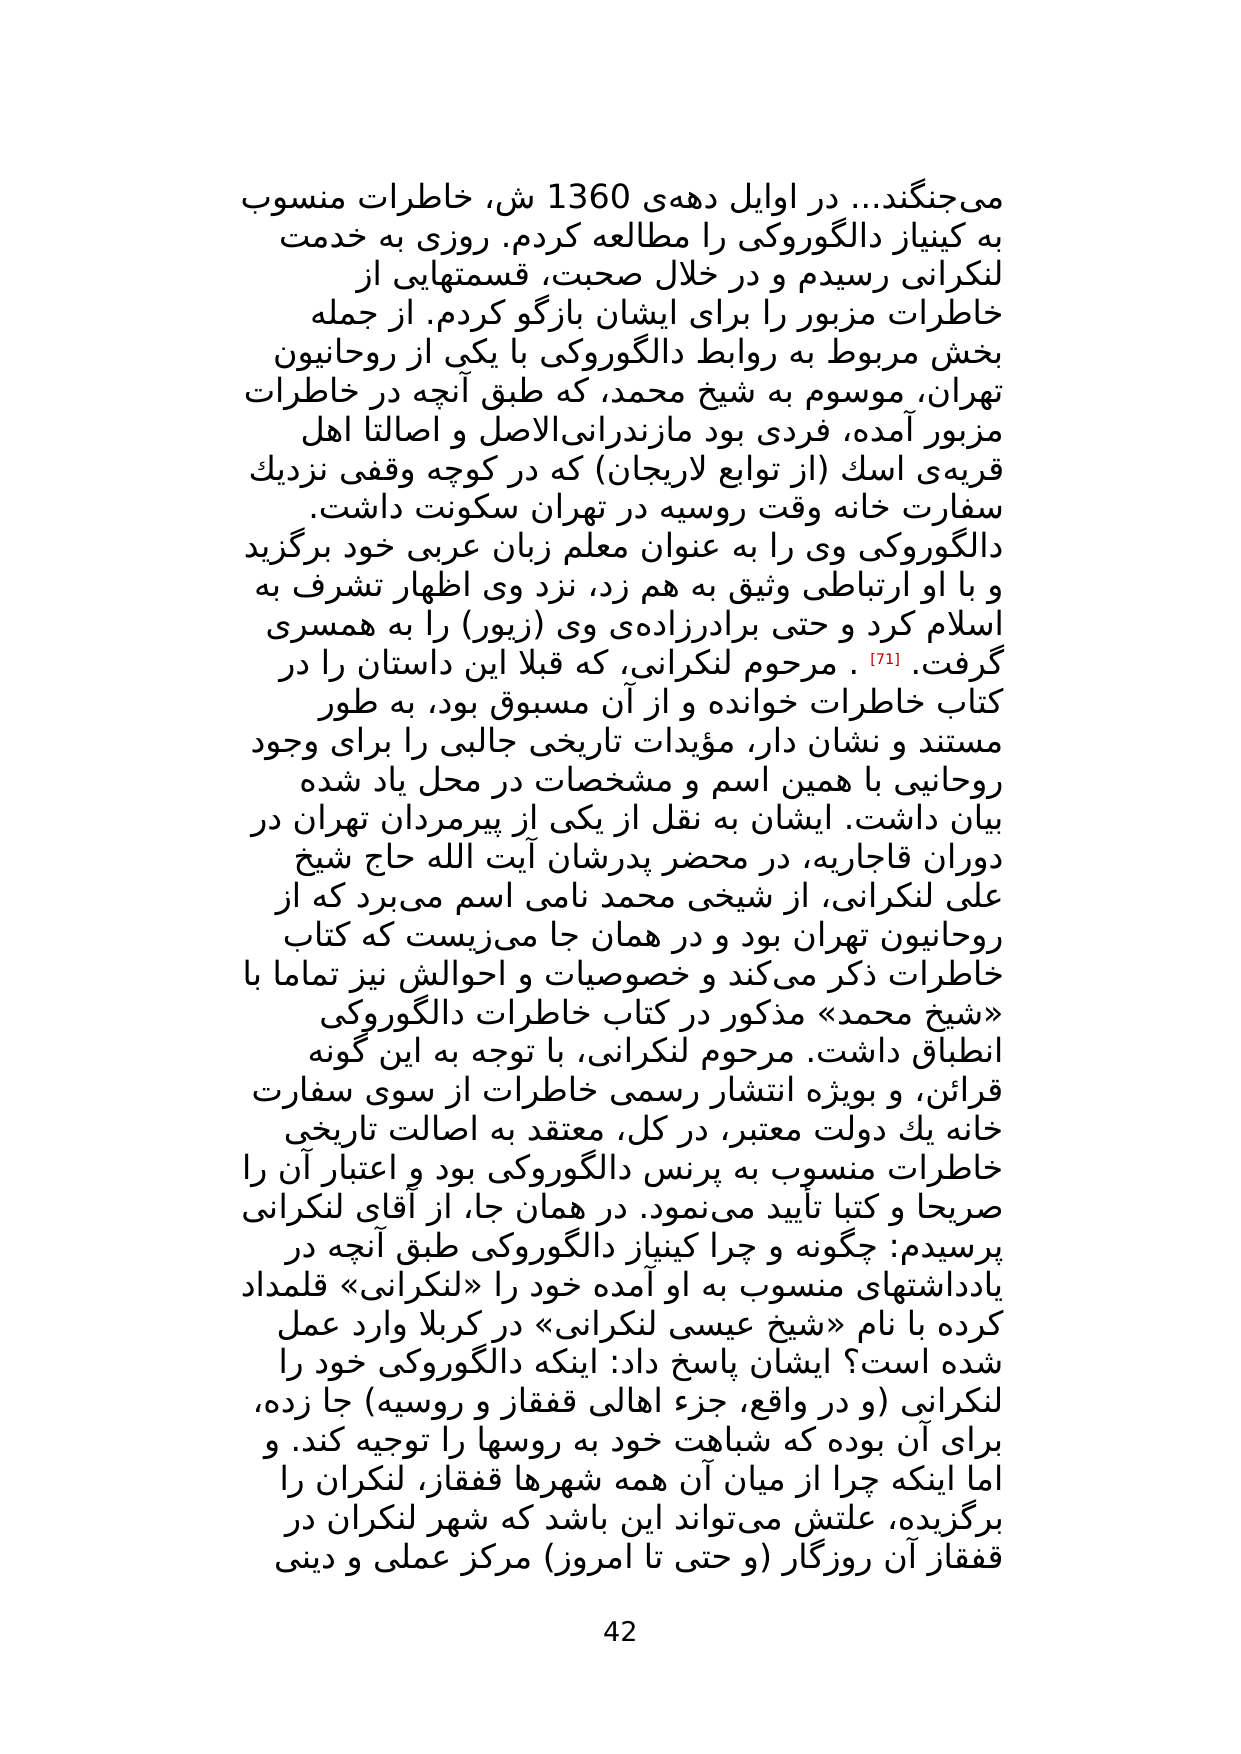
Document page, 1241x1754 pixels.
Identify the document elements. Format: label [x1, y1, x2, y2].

text [236, 177, 1004, 1576]
